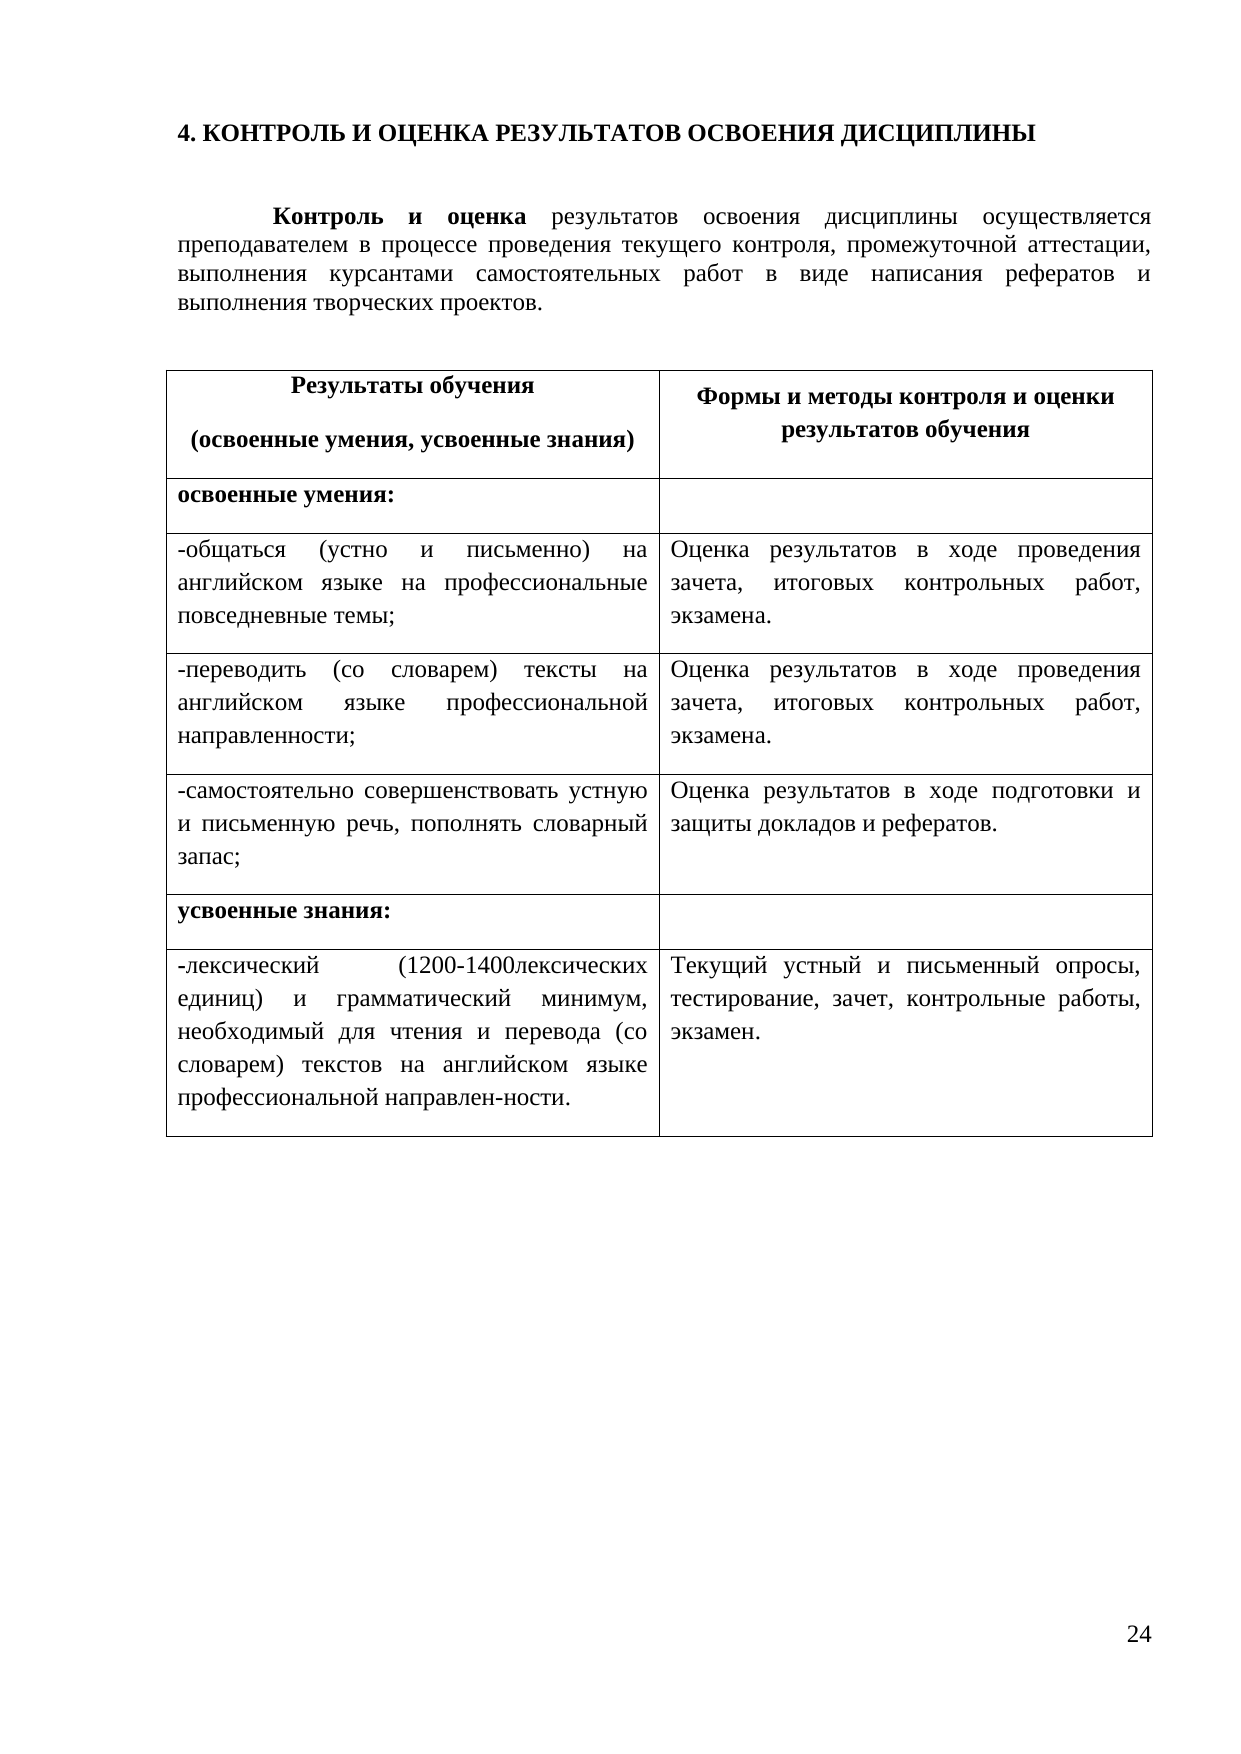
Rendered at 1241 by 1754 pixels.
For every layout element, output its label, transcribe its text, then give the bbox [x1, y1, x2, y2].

table_cell Оценка результатов в ходе проведения зачета, итоговых контрольных работ, экзамена. [660, 654, 1152, 774]
table_cell Оценка результатов в ходе проведения зачета, итоговых контрольных работ, экзамена. [660, 534, 1152, 653]
table_cell Оценка результатов в ходе подготовки и защиты докладов и рефератов. [660, 775, 1152, 894]
table_cell [660, 895, 1152, 949]
table_cell [660, 479, 1152, 533]
table_header Формы и методы контроля и оценки результатов обучения [660, 371, 1152, 478]
subtitle Контроль и оценка результатов освоения дисциплины осуществляется преподавателем в процессе проведения текущего контроля, промежуточной аттестации, выполнения курсантами самостоятельных работ в виде написания рефератов и выполнения творческих проектов. [177, 201, 1152, 316]
table_cell усвоенные знания: [167, 895, 659, 949]
table_cell освоенные умения: [167, 479, 659, 533]
table_cell -общаться (устно и письменно) на английском языке на профессиональные повседневные темы; [167, 534, 659, 653]
table_cell Текущий устный и письменный опросы, тестирование, зачет, контрольные работы, экзамен. [660, 950, 1152, 1136]
table_cell -лексический (1200-1400лексических единиц) и грамматический минимум, необходимый для чтения и перевода (со словарем) текстов на английском языке профессиональной направлен-ности. [167, 950, 659, 1136]
subtitle 4. Контроль и оценка результатов освоения Дисциплины [177, 118, 1152, 147]
table_header Результаты обучения (освоенные умения, усвоенные знания) [167, 371, 659, 478]
table_cell -переводить (со словарем) тексты на английском языке профессиональной направленности; [167, 654, 659, 774]
table_cell -самостоятельно совершенствовать устную и письменную речь, пополнять словарный запас; [167, 775, 659, 894]
